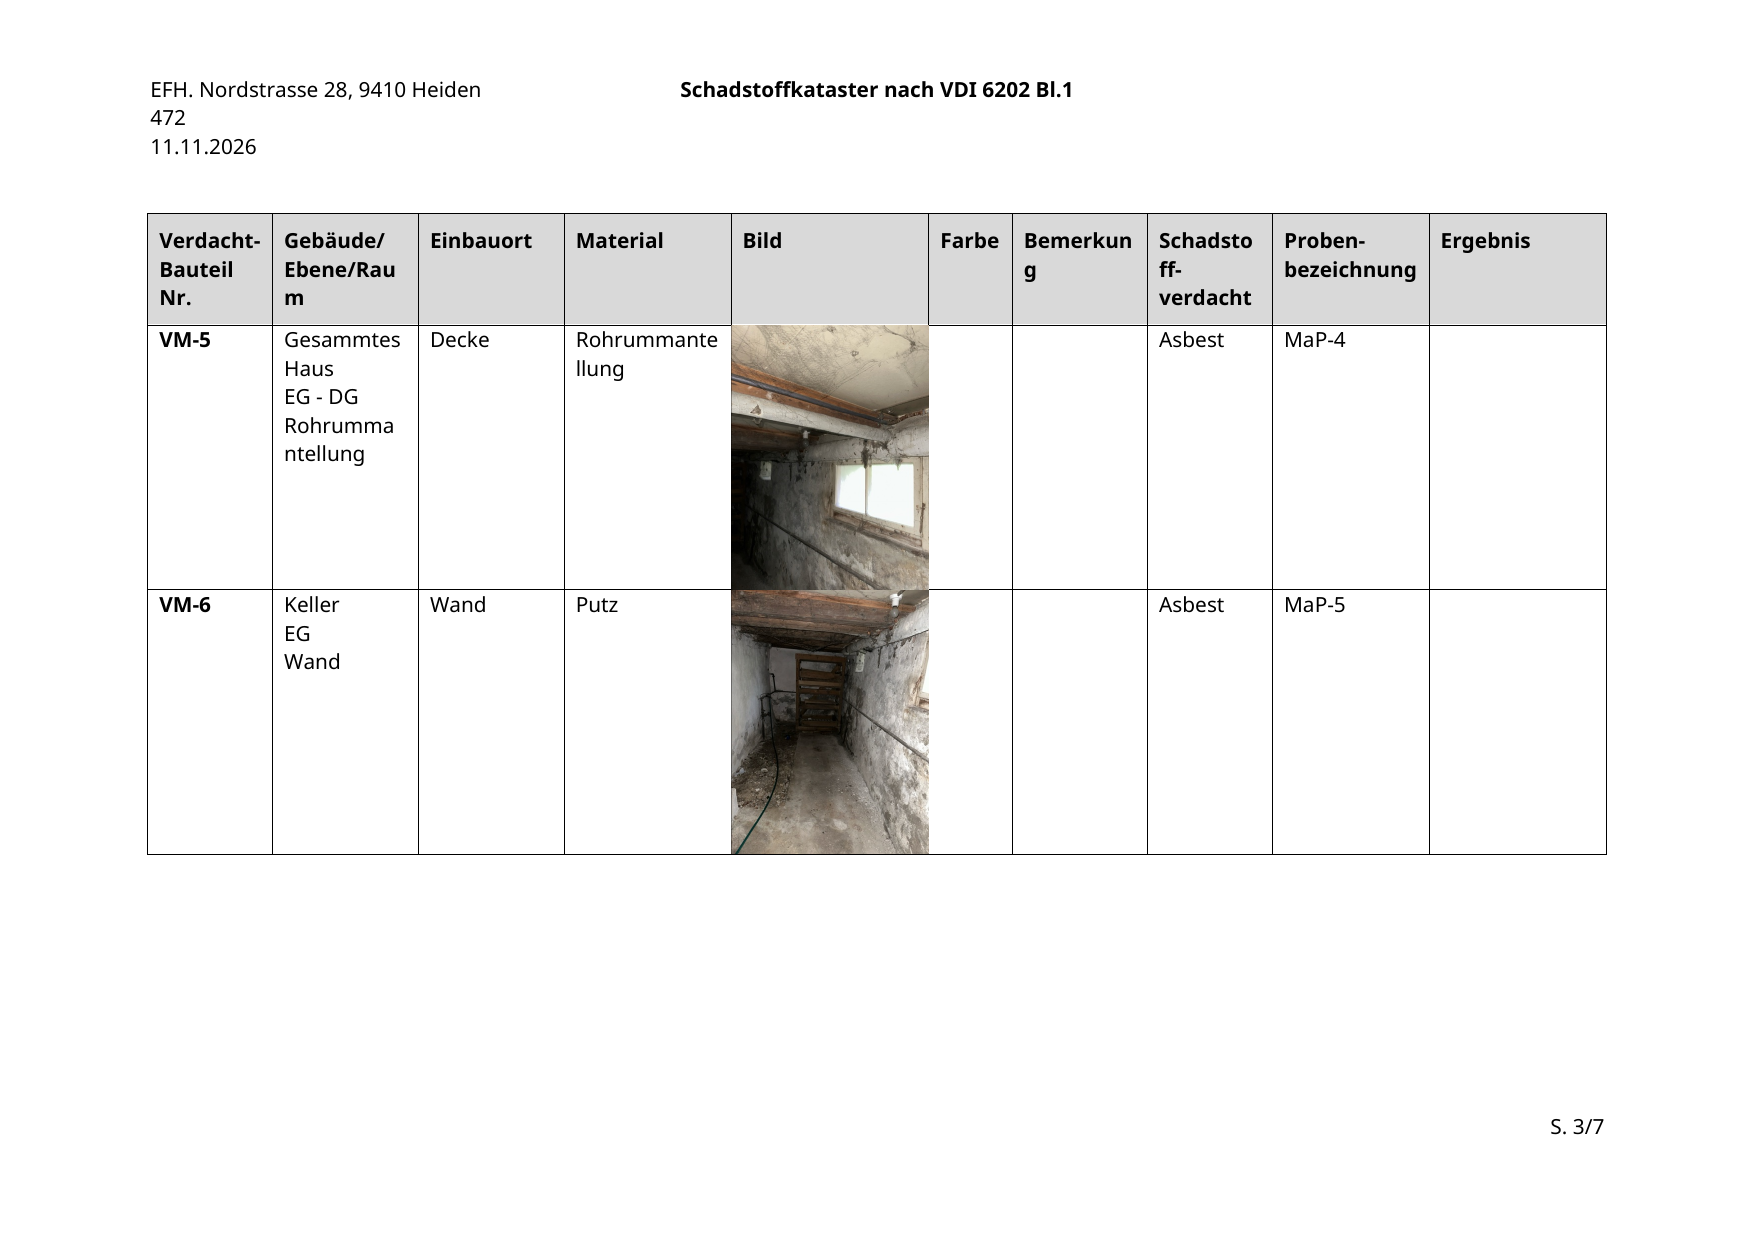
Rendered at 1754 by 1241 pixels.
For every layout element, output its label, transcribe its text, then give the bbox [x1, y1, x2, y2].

table_cell [1013, 590, 1147, 854]
table_header Gebäude/ Ebene/Raum [273, 214, 418, 324]
table_cell Putz [565, 590, 731, 854]
table_header Farbe [929, 214, 1012, 324]
table_header Bild [732, 214, 928, 324]
table_cell VM-5 [148, 326, 272, 589]
table_cell Gesammtes Haus EG - DG Rohrummantellung [273, 326, 418, 589]
table_header Material [565, 214, 731, 324]
table_cell [1430, 590, 1606, 854]
table_cell [929, 590, 1012, 854]
table_cell Decke [419, 326, 564, 589]
table_header Bemerkung [1013, 214, 1147, 324]
table_cell MaP-4 [1273, 326, 1429, 589]
table_header Ergebnis [1430, 214, 1606, 324]
table_cell [1430, 326, 1606, 589]
table_cell MaP-5 [1273, 590, 1429, 854]
table_header Schadstoff-verdacht [1148, 214, 1272, 324]
table_cell VM-6 [148, 590, 272, 854]
table_cell Asbest [1148, 326, 1272, 589]
table_cell Wand [419, 590, 564, 854]
table_cell Keller EG Wand [273, 590, 418, 854]
table_header Verdacht-Bauteil Nr. [148, 214, 272, 324]
table_cell [929, 326, 1012, 589]
table_header Proben-bezeichnung [1273, 214, 1429, 324]
table_cell [1013, 326, 1147, 589]
picture [731, 325, 929, 854]
table_cell Asbest [1148, 590, 1272, 854]
table_cell Rohrummantellung [565, 326, 731, 589]
table_header Einbauort [419, 214, 564, 324]
